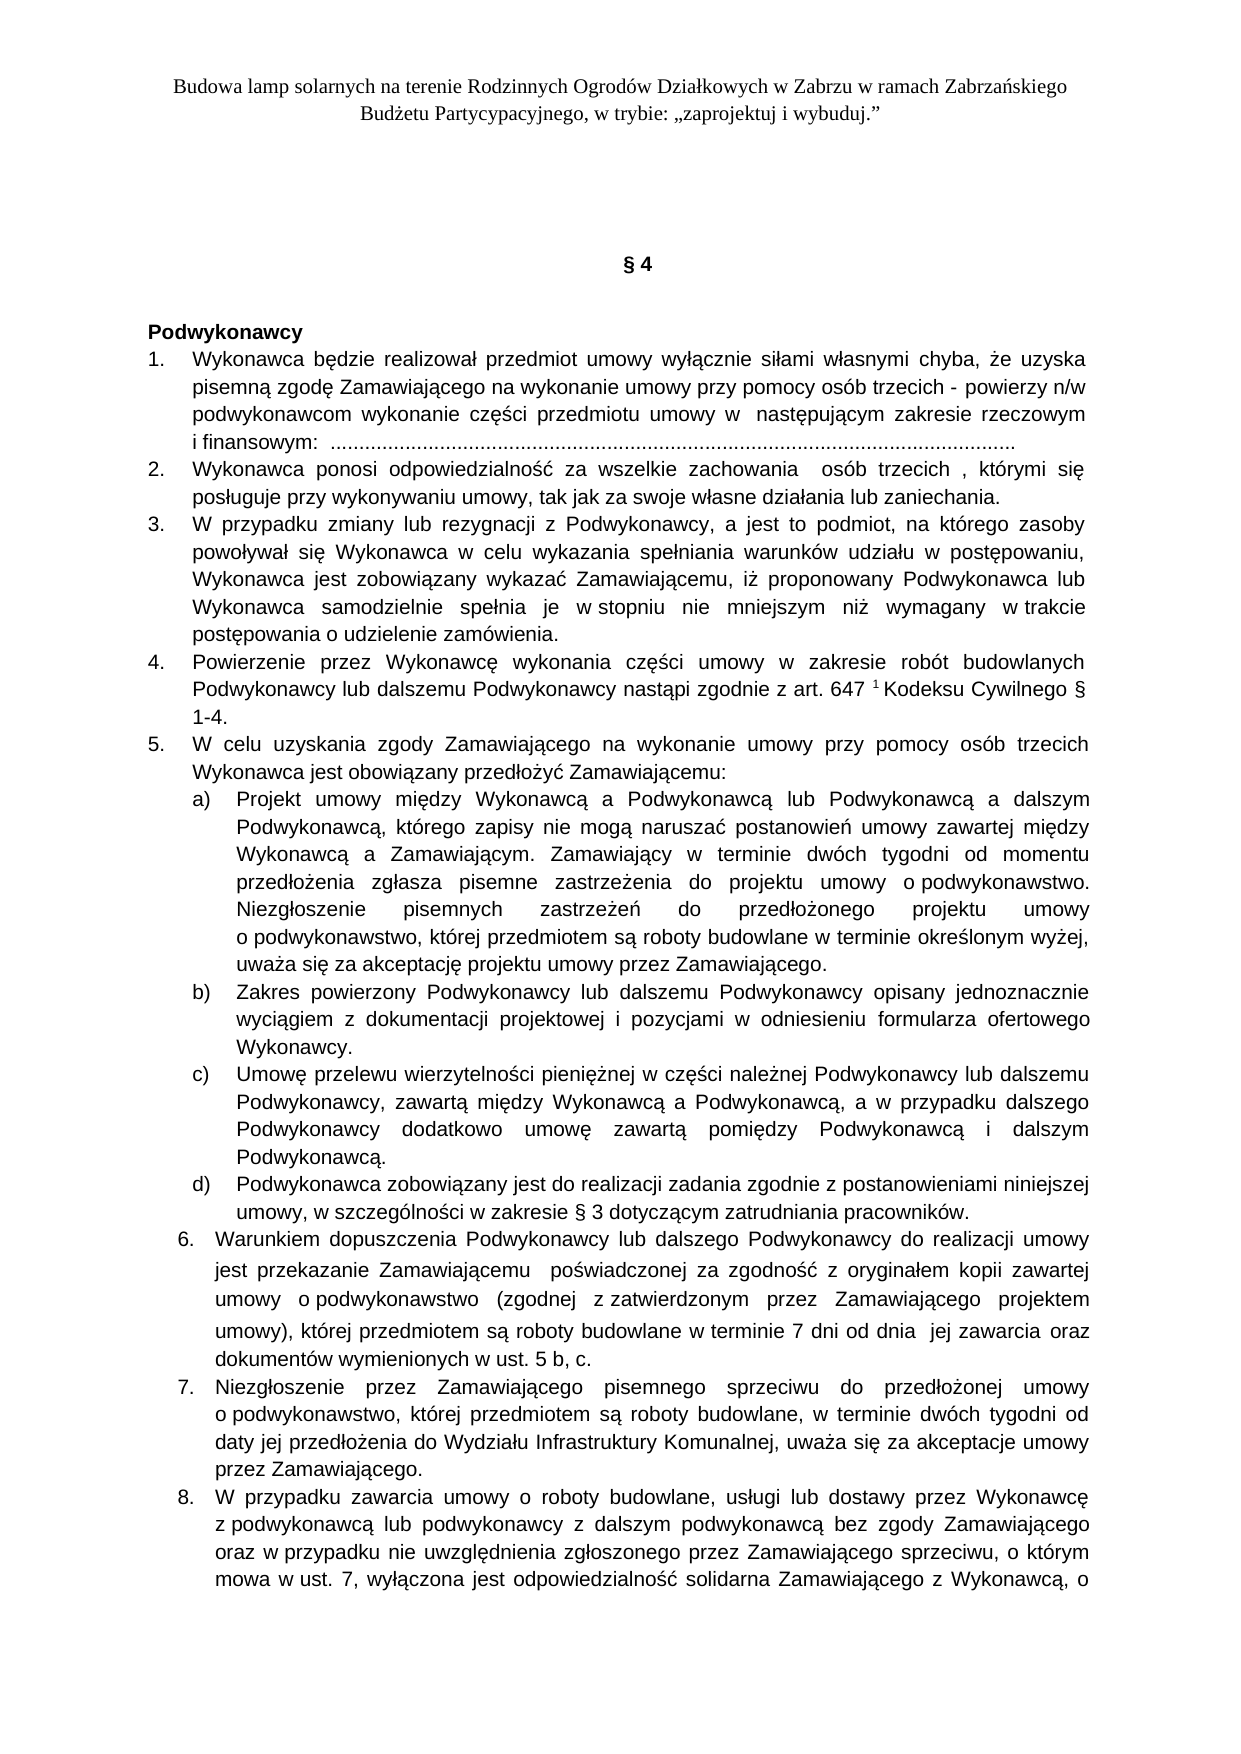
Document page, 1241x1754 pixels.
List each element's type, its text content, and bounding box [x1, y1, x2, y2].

list W przypadku zmiany lub rezygnacji z Podwykonawcy, a jest to podmiot, na którego zasoby powoływał się Wykonawca w celu wykazania spełniania warunków udziału w postępowaniu, Wykonawca jest zobowiązany wykazać Zamawiającemu, iż proponowany Podwykonawca lub Wykonawca samodzielnie spełnia je w stopniu nie mniejszym niż wymagany w trakcie postępowania o udzielenie zamówienia. [148, 512, 1086, 646]
list Umowę przelewu wierzytelności pieniężnej w części należnej Podwykonawcy lub dalszemu Podwykonawcy, zawartą między Wykonawcą a Podwykonawcą, a w przypadku dalszego Podwykonawcy dodatkowo umowę zawartą pomiędzy Podwykonawcą i dalszym Podwykonawcą. [192, 1062, 1090, 1168]
list Zakres powierzony Podwykonawcy lub dalszemu Podwykonawcy opisany jednoznacznie wyciągiem z dokumentacji projektowej i pozycjami w odniesieniu formularza ofertowego Wykonawcy. [192, 979, 1090, 1058]
text § 4 [185, 252, 1090, 276]
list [177, 1485, 1090, 1591]
list Podwykonawca zobowiązany jest do realizacji zadania zgodnie z postanowieniami niniejszej umowy, w szczególności w zakresie § 3 dotyczącym zatrudniania pracowników. [192, 1172, 1090, 1223]
text Podwykonawcy [148, 319, 1053, 343]
list Projekt umowy między Wykonawcą a Podwykonawcą lub Podwykonawcą a dalszym Podwykonawcą, którego zapisy nie mogą naruszać postanowień umowy zawartej między Wykonawcą a Zamawiającym. Zamawiający w terminie dwóch tygodni od momentu przedłożenia zgłasza pisemne zastrzeżenia do projektu umowy o podwykonawstwo. Niezgłoszenie pisemnych zastrzeżeń do przedłożonego projektu umowy o podwykonawstwo, której przedmiotem są roboty budowlane w terminie określonym wyżej, uważa się za akceptację projektu umowy przez Zamawiającego. [192, 787, 1090, 976]
list W celu uzyskania zgody Zamawiającego na wykonanie umowy przy pomocy osób trzecich Wykonawca jest obowiązany przedłożyć Zamawiającemu: [148, 732, 1090, 783]
list Warunkiem dopuszczenia Podwykonawcy lub dalszego Podwykonawcy do realizacji umowy jest przekazanie Zamawiającemu poświadczonej za zgodność z oryginałem kopii zawartej umowy o podwykonawstwo (zgodnej z zatwierdzonym przez Zamawiającego projektem umowy), której przedmiotem są roboty budowlane w terminie 7 dni od dnia jej zawarcia oraz dokumentów wymienionych w ust. 5 b, c. [177, 1227, 1090, 1371]
list Niezgłoszenie przez Zamawiającego pisemnego sprzeciwu do przedłożonej umowy o podwykonawstwo, której przedmiotem są roboty budowlane, w terminie dwóch tygodni od daty jej przedłożenia do Wydziału Infrastruktury Komunalnej, uważa się za akceptacje umowy przez Zamawiającego. [177, 1375, 1090, 1481]
list Wykonawca ponosi odpowiedzialność za wszelkie zachowania osób trzecich , którymi się posługuje przy wykonywaniu umowy, tak jak za swoje własne działania lub zaniechania. [148, 457, 1086, 508]
list Wykonawca będzie realizował przedmiot umowy wyłącznie siłami własnymi chyba, że uzyska pisemną zgodę Zamawiającego na wykonanie umowy przy pomocy osób trzecich - powierzy n/w podwykonawcom wykonanie części przedmiotu umowy w następującym zakresie rzeczowym i finansowym: ....................................................................................................................... [148, 347, 1086, 453]
list Powierzenie przez Wykonawcę wykonania części umowy w zakresie robót budowlanych Podwykonawcy lub dalszemu Podwykonawcy nastąpi zgodnie z art. 647 1 Kodeksu Cywilnego § 1-4. [148, 649, 1086, 728]
